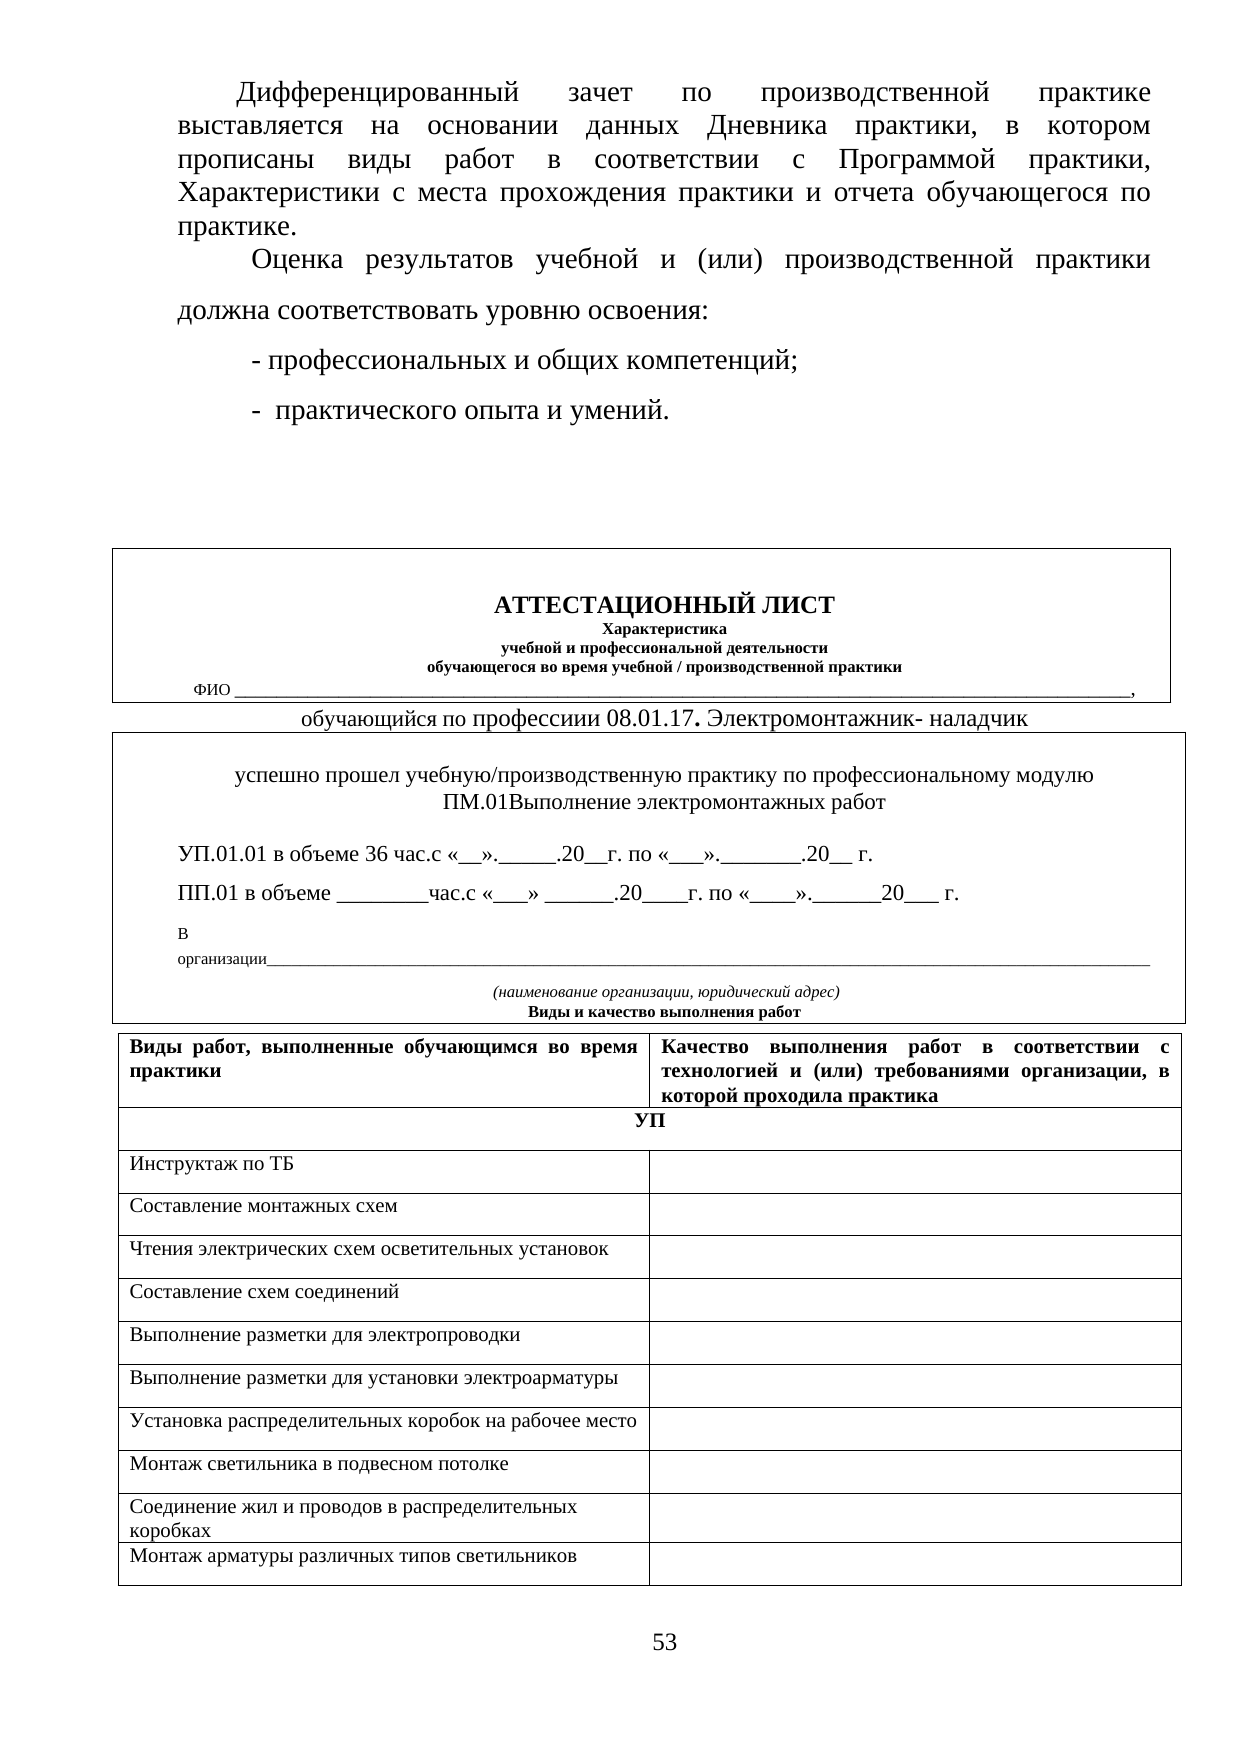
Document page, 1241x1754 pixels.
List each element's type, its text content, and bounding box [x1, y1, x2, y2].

table_cell [650, 1365, 1181, 1407]
table_cell УП [119, 1108, 1181, 1149]
table_cell Составление схем соединений [119, 1279, 649, 1321]
table_cell Составление монтажных схем [119, 1194, 649, 1235]
table_cell Соединение жил и проводов в распределительных коробках [119, 1494, 649, 1542]
text В организации__________________________________________________________________________________________________________ [113, 915, 1185, 968]
text Оценка результатов учебной и (или) производственной практики должна соответствовать уровню освоения: [177, 242, 1152, 325]
table_cell Чтения электрических схем осветительных установок [119, 1236, 649, 1278]
table_cell Выполнение разметки для установки электроарматуры [119, 1365, 649, 1407]
table_cell [650, 1408, 1181, 1450]
table_cell Монтаж светильника в подвесном потолке [119, 1451, 649, 1493]
table_cell [650, 1279, 1181, 1321]
text обучающегося во время учебной / производственной практики [177, 657, 1152, 673]
text - практического опыта и умений. [177, 392, 1152, 426]
text Виды и качество выполнения работ [113, 998, 1185, 1023]
table_cell Инструктаж по ТБ [119, 1151, 649, 1192]
table_cell Монтаж арматуры различных типов светильников [119, 1543, 649, 1585]
text (наименование организации, юридический адрес) [113, 977, 1185, 998]
text Дифференцированный зачет по производственной практике выставляется на основании данных Дневника практики, в котором прописаны виды работ в соответствии с Программой практики, Характеристики с места прохождения практики и отчета обучающегося по практике. [177, 74, 1152, 242]
table_cell [650, 1543, 1181, 1585]
table_cell [650, 1194, 1181, 1235]
text ПП.01 в объеме ________час.с «___» ______.20____г. по «____».______20___ г. [113, 876, 1185, 906]
table_header Виды работ, выполненные обучающимся во время практики [119, 1034, 649, 1107]
text успешно прошел учебную/производственную практику по профессиональному модулю [177, 761, 1152, 788]
text обучающийся по профессиии 08.01.17. Электромонтажник- наладчик [177, 703, 1152, 732]
text УП.01.01 в объеме 36 час.с «__»._____.20__г. по «___»._______.20__ г. [177, 840, 1152, 867]
table_cell [650, 1322, 1181, 1364]
text учебной и профессиональной деятельности [177, 638, 1152, 657]
text АТТЕСТАЦИОННЫЙ ЛИСТ [177, 590, 1152, 618]
text ПМ.01Выполнение электромонтажных работ [177, 788, 1152, 814]
text ФИО ______________________________________________________________________________________, [113, 673, 1170, 702]
table_cell [650, 1494, 1181, 1542]
table_cell Установка распределительных коробок на рабочее место [119, 1408, 649, 1450]
table_cell [650, 1236, 1181, 1278]
text Характеристика [177, 618, 1152, 638]
table_cell Выполнение разметки для электропроводки [119, 1322, 649, 1364]
table_header Качество выполнения работ в соответствии с технологией и (или) требованиями организации, в которой проходила практика [650, 1034, 1181, 1107]
text - профессиональных и общих компетенций; [177, 342, 1152, 376]
table_cell [650, 1151, 1181, 1192]
table_cell [650, 1451, 1181, 1493]
